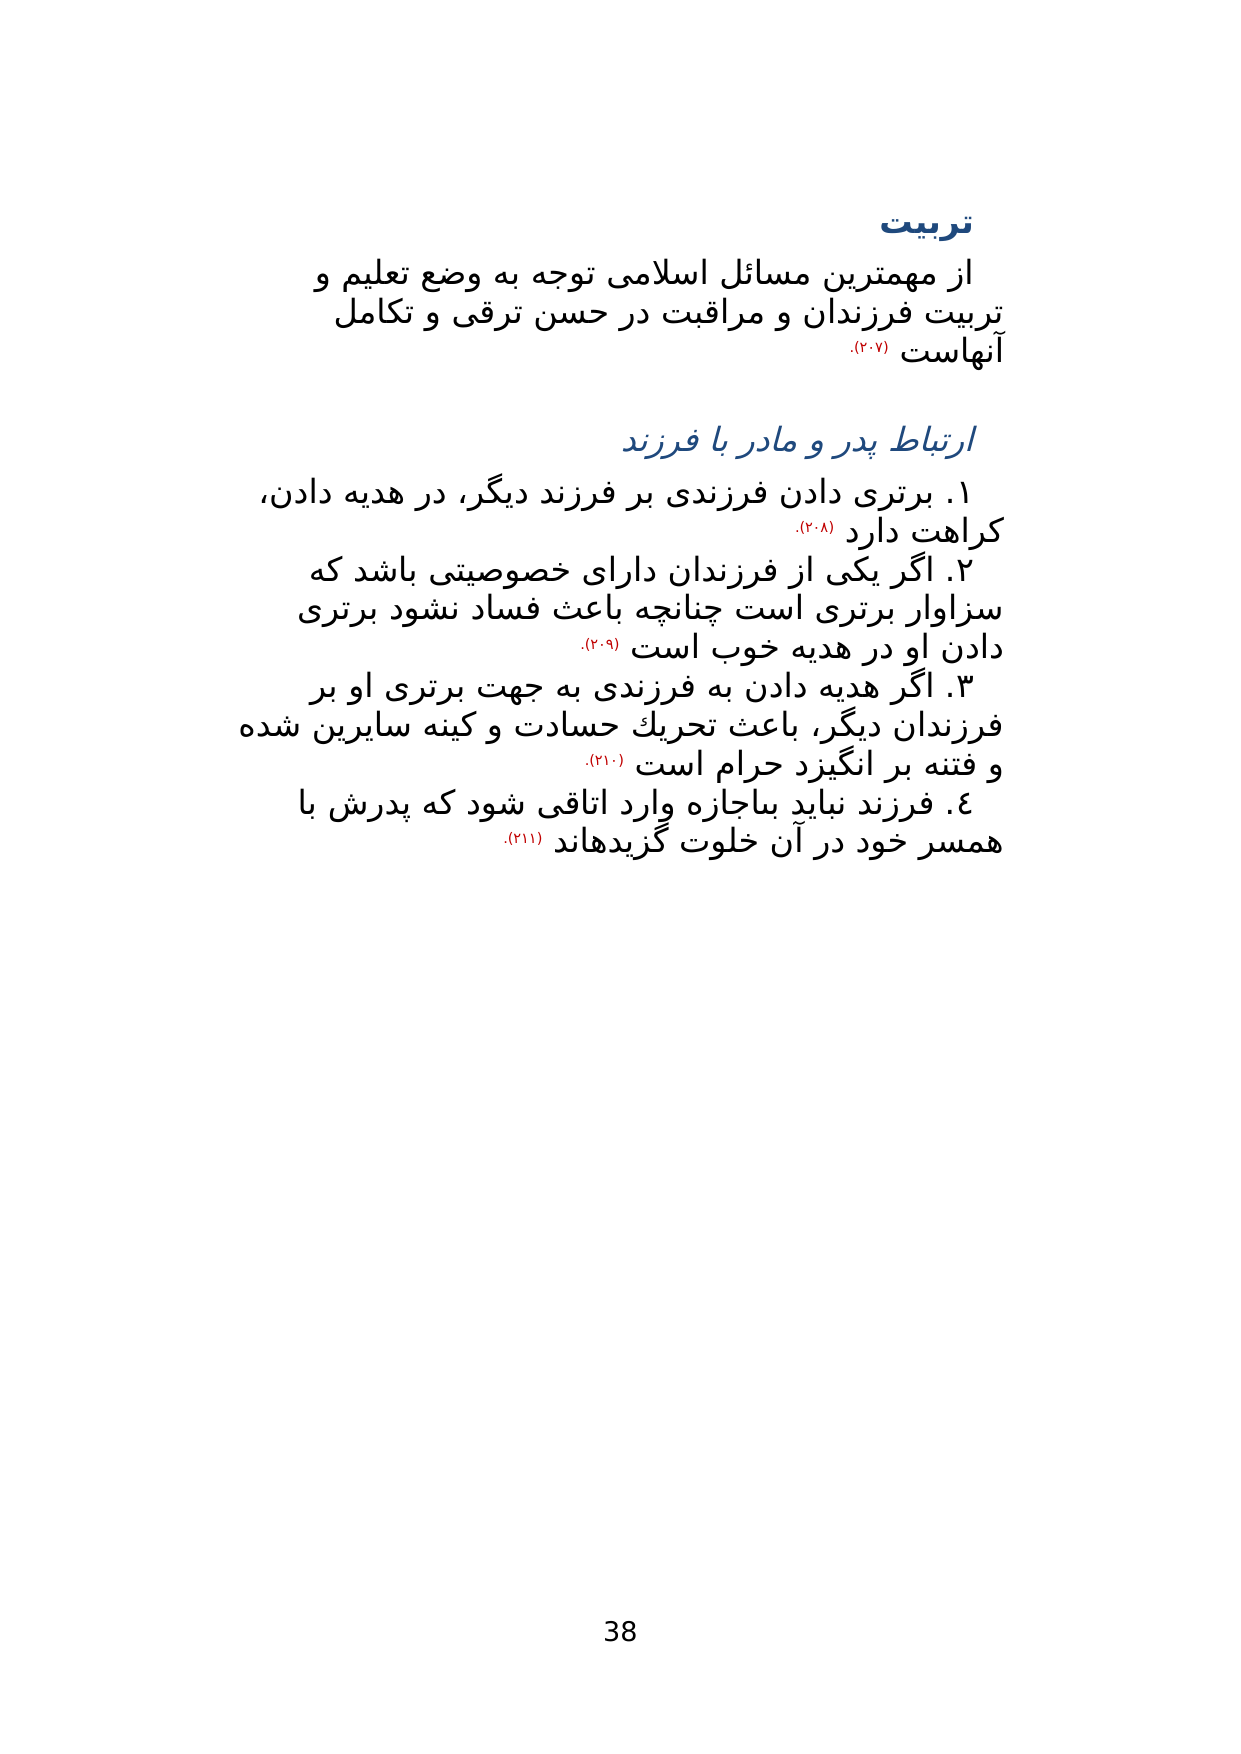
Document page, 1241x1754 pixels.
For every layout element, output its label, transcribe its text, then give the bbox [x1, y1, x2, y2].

subtitle تربيت‏ [236, 202, 1004, 241]
text ١. برترى دادن فرزندى بر فرزند ديگر، در هديه دادن، كراهت دارد (٢٠٨). [236, 472, 1004, 550]
subtitle ارتباط پدر و مادر با فرزند [236, 421, 1004, 460]
text ٢. اگر يكى از فرزندان داراى خصوصيتى باشد كه سزاوار برترى است چنانچه باعث فساد نشود برترى دادن او در هديه خوب است‏ (٢٠٩). [236, 550, 1004, 667]
text ٣. اگر هديه دادن به فرزندى به جهت برترى او بر فرزندان ديگر، باعث تحريك حسادت و كينه سايرين شده و فتنه بر انگيزد حرام است‏ (٢١٠). [236, 667, 1004, 783]
text ٤. فرزند نبايد بى‏اجازه وارد اتاقى شود كه پدرش با همسر خود در آن خلوت گزيده‏اند (٢١١). [236, 783, 1004, 861]
text از مهمترين مسائل اسلامى توجه به وضع تعليم و تربيت فرزندان و مراقبت در حسن ترقى و تكامل آنهاست‏ (٢٠٧). [236, 253, 1004, 370]
